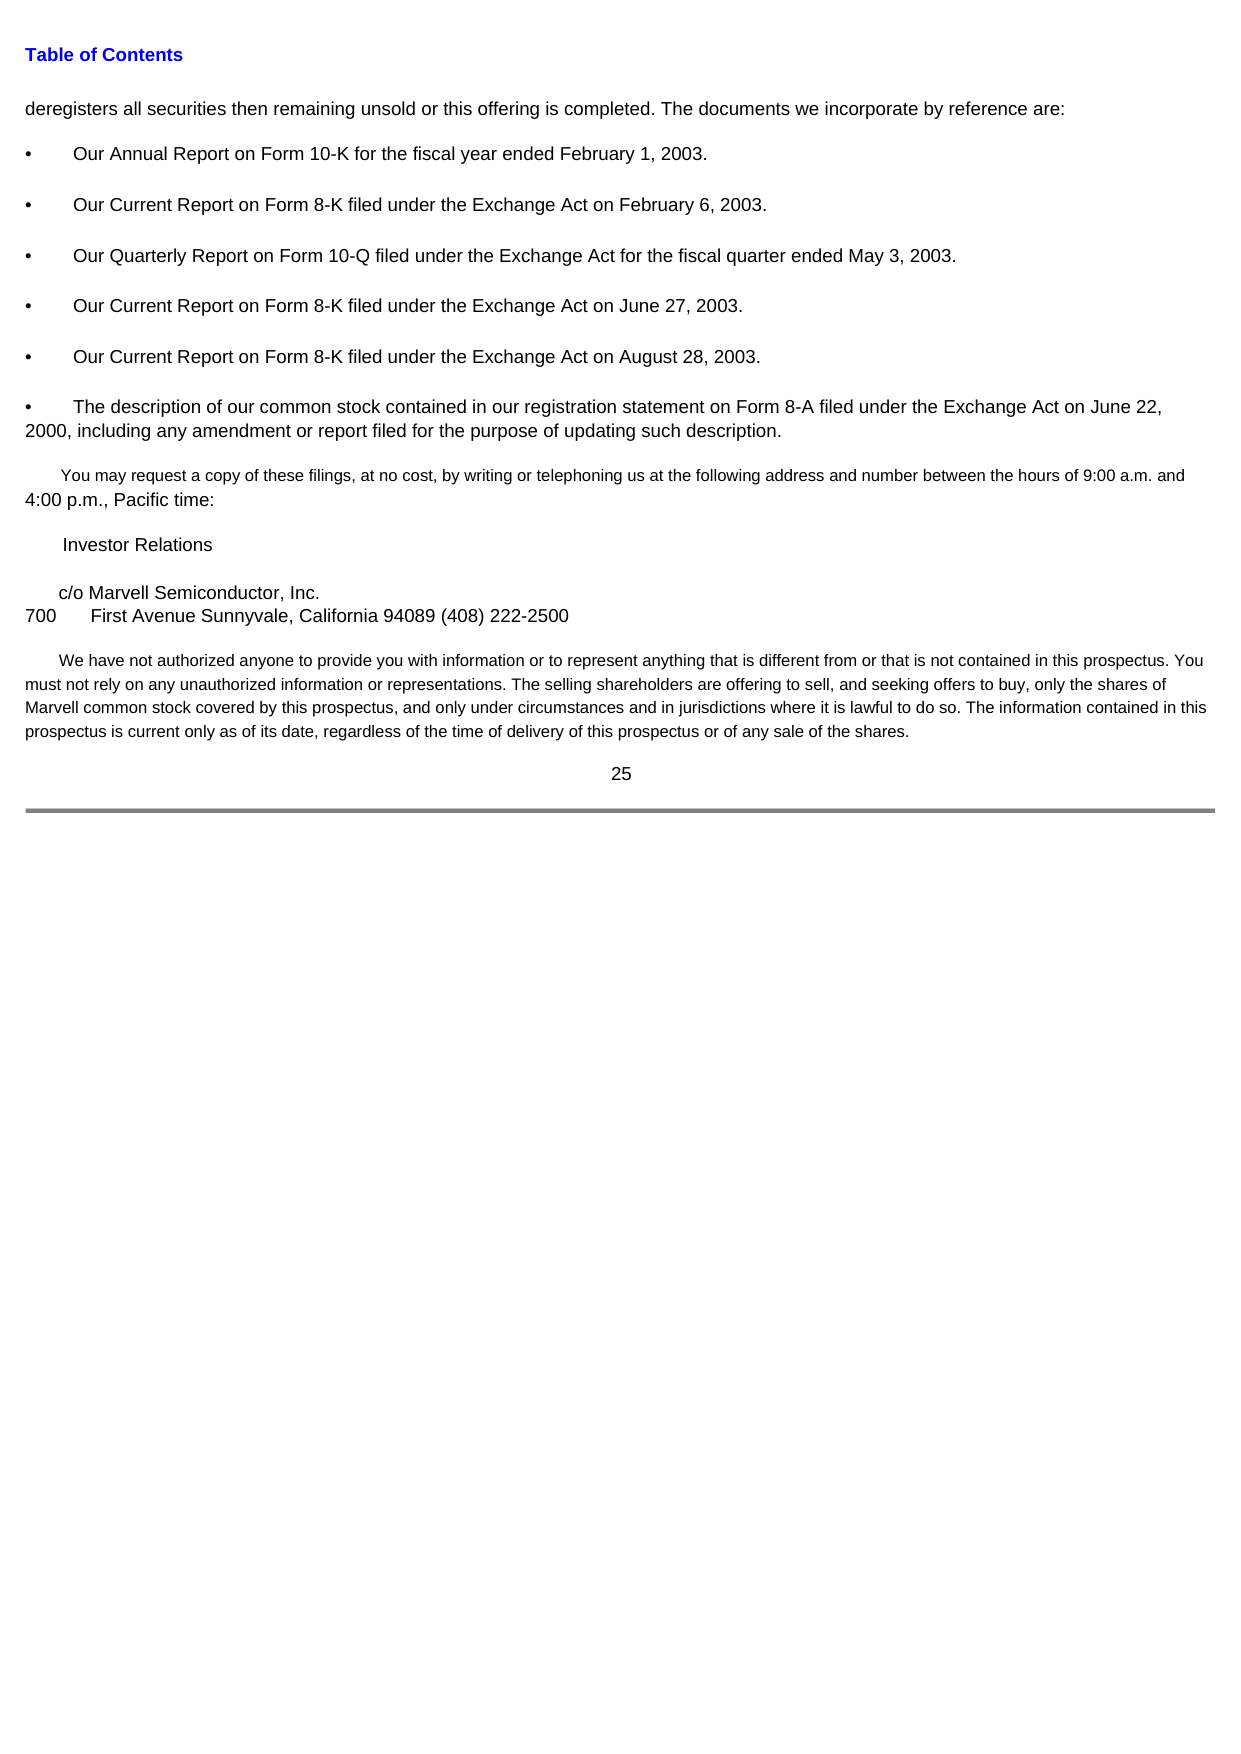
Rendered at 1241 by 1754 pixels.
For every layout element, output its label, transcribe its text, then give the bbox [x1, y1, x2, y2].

list Our Current Report on Form 8-K filed under the Exchange Act on June 27, 2003. [25, 295, 1209, 317]
text 25 [25, 763, 1217, 785]
text c/o Marvell Semiconductor, Inc. [58, 581, 1209, 603]
text deregisters all securities then remaining unsold or this offering is completed. The documents we incorporate by reference are: [25, 98, 1209, 120]
text We have not authorized anyone to provide you with information or to represent anything that is different from or that is not contained in this prospectus. You must not rely on any unauthorized information or representations. The selling shareholders are offering to sell, and seeking offers to buy, only the shares of Marvell common stock covered by this prospectus, and only under circumstances and in jurisdictions where it is lawful to do so. The information contained in this prospectus is current only as of its date, regardless of the time of delivery of this prospectus or of any sale of the shares. [25, 651, 1209, 741]
picture [25, 808, 1215, 813]
list Our Current Report on Form 8-K filed under the Exchange Act on August 28, 2003. [25, 346, 1209, 367]
text Table of Contents [25, 44, 1209, 65]
list Our Annual Report on Form 10-K for the fiscal year ended February 1, 2003. [25, 143, 1209, 165]
text You may request a copy of these filings, at no cost, by writing or telephoning us at the following address and number between the hours of 9:00 a.m. and [60, 466, 1209, 485]
list Our Quarterly Report on Form 10-Q filed under the Exchange Act for the fiscal quarter ended May 3, 2003. [25, 244, 1209, 266]
list First Avenue Sunnyvale, California 94089 (408) 222-2500 [25, 604, 1209, 626]
text Investor Relations [62, 534, 1209, 555]
list The description of our common stock contained in our registration statement on Form 8-A filed under the Exchange Act on June 22, 2000, including any amendment or report filed for the purpose of updating such description. [25, 396, 1209, 442]
list Our Current Report on Form 8-K filed under the Exchange Act on February 6, 2003. [25, 194, 1209, 215]
text 4:00 p.m., Pacific time: [25, 489, 1209, 511]
